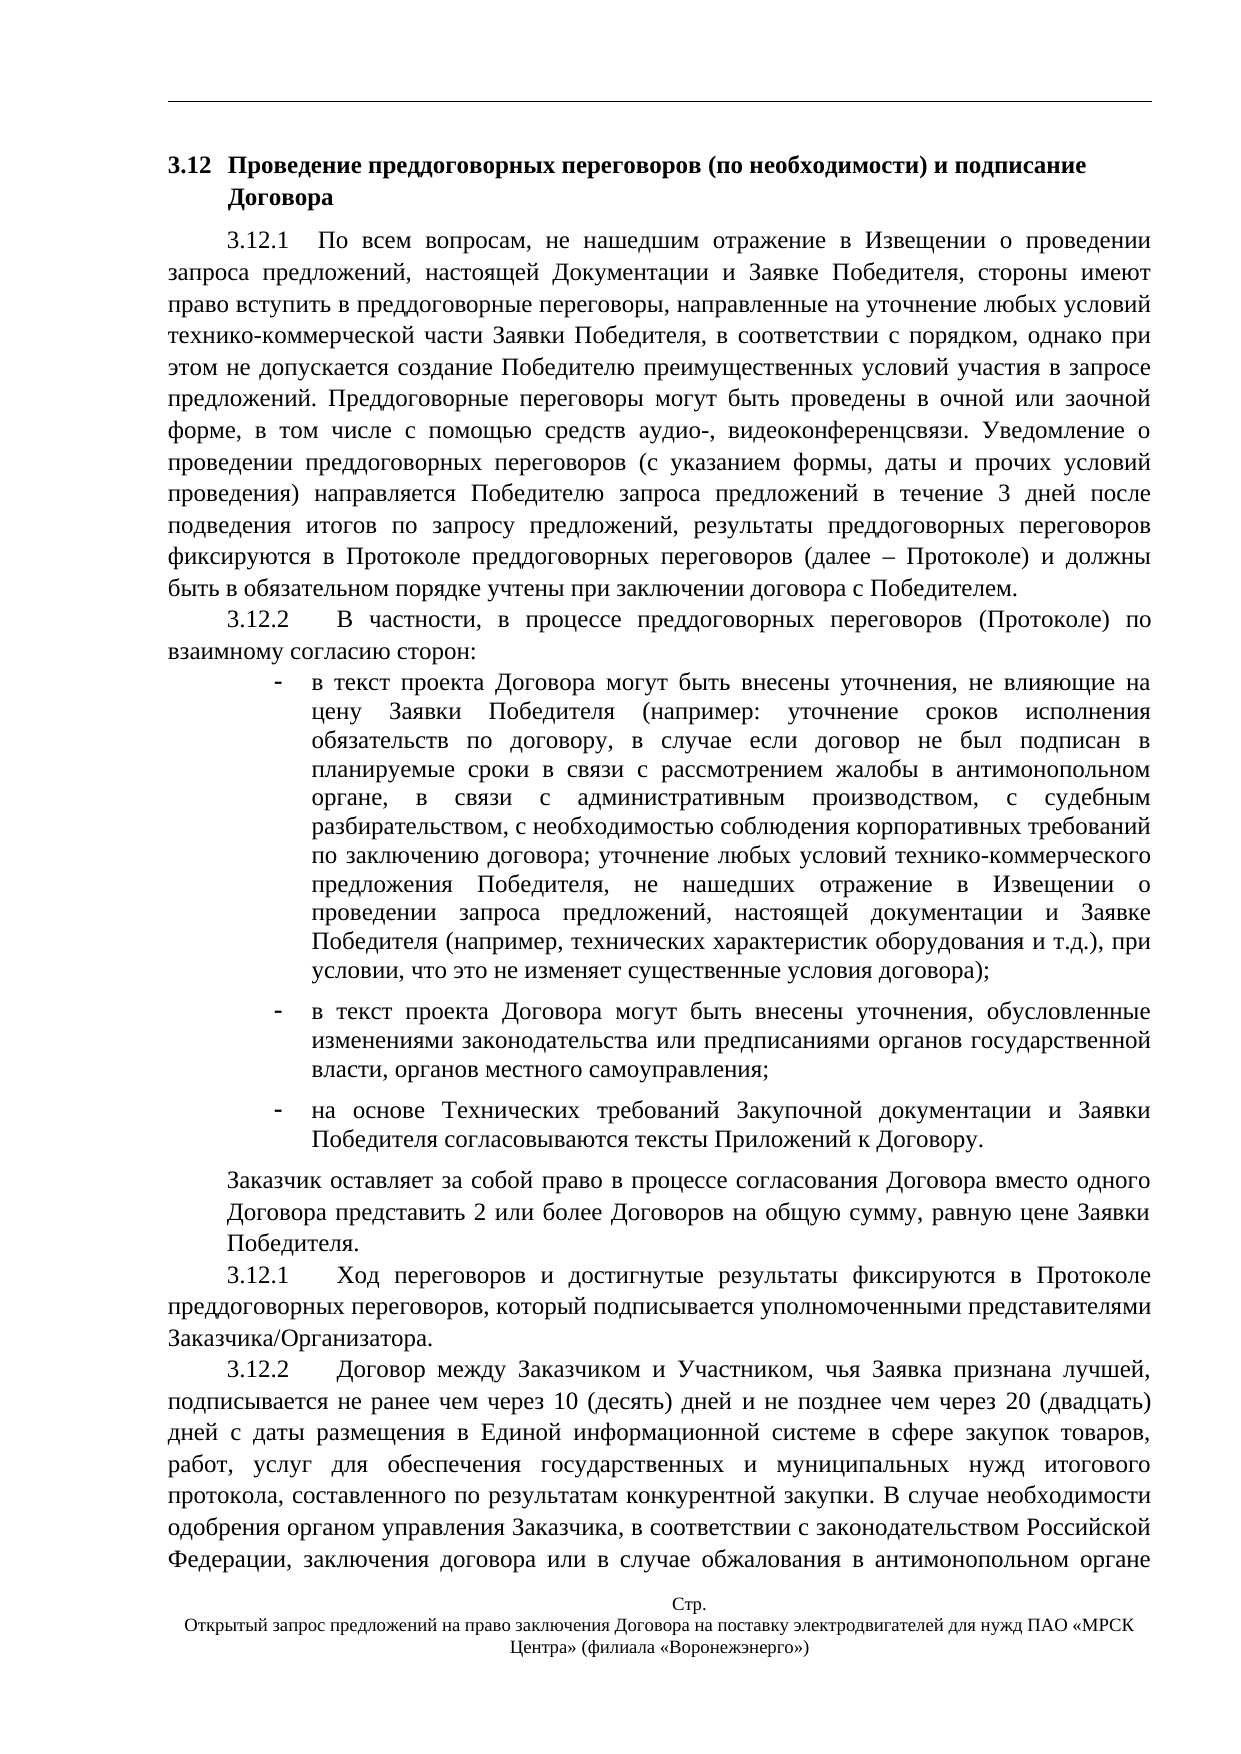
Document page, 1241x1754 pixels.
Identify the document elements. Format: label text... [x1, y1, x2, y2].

list Заказчик оставляет за собой право в процессе согласования Договора вместо одного Договора представить 2 или более Договоров на общую сумму, равную цене Заявки Победителя. [227, 1165, 1152, 1257]
list в текст проекта Договора могут быть внесены уточнения, не влияющие на цену Заявки Победителя (например: уточнение сроков исполнения обязательств по договору, в случае если договор не был подписан в планируемые сроки в связи с рассмотрением жалобы в антимонопольном органе, в связи с административным производством, с судебным разбирательством, с необходимостью соблюдения корпоративных требований по заключению договора; уточнение любых условий технико-коммерческого предложения Победителя, не нашедших отражение в Извещении о проведении запроса предложений, настоящей документации и Заявке Победителя (например, технических характеристик оборудования и т.д.), при условии, что это не изменяет существенные условия договора); [274, 667, 1152, 984]
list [168, 1354, 1152, 1572]
list В частности, в процессе преддоговорных переговоров (Протоколе) по взаимному согласию сторон: [168, 604, 1152, 665]
list в текст проекта Договора могут быть внесены уточнения, обусловленные изменениями законодательства или предписаниями органов государственной власти, органов местного самоуправления; [274, 996, 1152, 1082]
subtitle Проведение преддоговорных переговоров (по необходимости) и подписание Договора [168, 150, 1152, 210]
list на основе Технических требований Закупочной документации и Заявки Победителя согласовываются тексты Приложений к Договору. [274, 1095, 1152, 1152]
list По всем вопросам, не нашедшим отражение в Извещении о проведении запроса предложений, настоящей Документации и Заявке Победителя, стороны имеют право вступить в преддоговорные переговоры, направленные на уточнение любых условий технико-коммерческой части Заявки Победителя, в соответствии с порядком, однако при этом не допускается создание Победителю преимущественных условий участия в запросе предложений. Преддоговорные переговоры могут быть проведены в очной или заочной форме, в том числе с помощью средств аудио-, видеоконференцсвязи. Уведомление о проведении преддоговорных переговоров (с указанием формы, даты и прочих условий проведения) направляется Победителю запроса предложений в течение 3 дней после подведения итогов по запросу предложений, результаты преддоговорных переговоров фиксируются в Протоколе преддоговорных переговоров (далее – Протоколе) и должны быть в обязательном порядке учтены при заключении договора с Победителем. [168, 226, 1152, 602]
list Ход переговоров и достигнутые результаты фиксируются в Протоколе преддоговорных переговоров, который подписывается уполномоченными представителями Заказчика/Организатора. [168, 1260, 1152, 1352]
